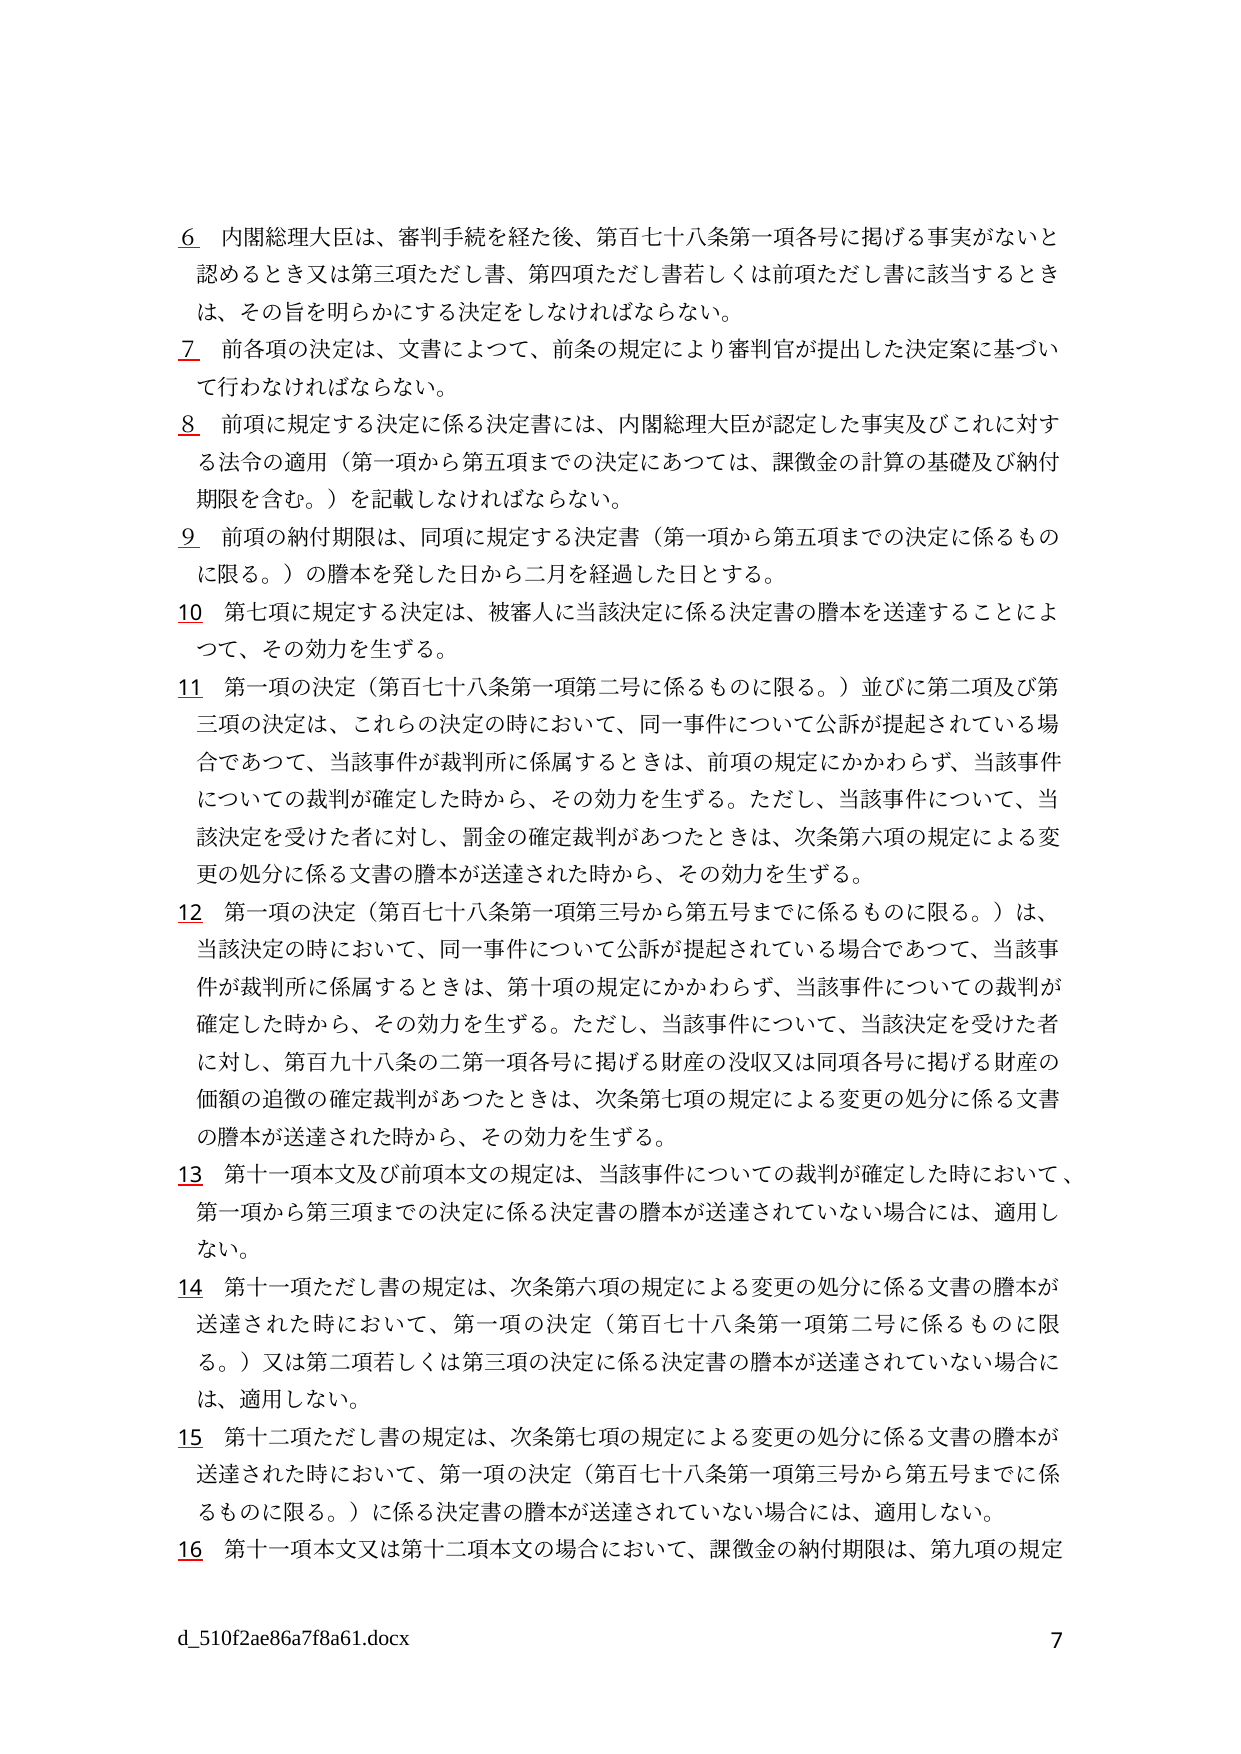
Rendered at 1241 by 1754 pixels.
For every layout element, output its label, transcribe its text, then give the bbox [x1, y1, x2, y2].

text 10 第七項に規定する決定は、被審人に当該決定に係る決定書の謄本を送達することによつて、その効力を生ずる。 [177, 592, 1063, 667]
text 15 第十二項ただし書の規定は、次条第七項の規定による変更の処分に係る文書の謄本が送達された時において、第一項の決定（第百七十八条第一項第三号から第五号までに係るものに限る。）に係る決定書の謄本が送達されていない場合には、適用しない。 [177, 1417, 1063, 1529]
text ７ 前各項の決定は、文書によつて、前条の規定により審判官が提出した決定案に基づいて行わなければならない。 [177, 329, 1063, 404]
text ９ 前項の納付期限は、同項に規定する決定書（第一項から第五項までの決定に係るものに限る。）の謄本を発した日から二月を経過した日とする。 [177, 517, 1063, 592]
text ８ 前項に規定する決定に係る決定書には、内閣総理大臣が認定した事実及びこれに対する法令の適用（第一項から第五項までの決定にあつては、課徴金の計算の基礎及び納付期限を含む。）を記載しなければならない。 [177, 404, 1063, 517]
text 14 第十一項ただし書の規定は、次条第六項の規定による変更の処分に係る文書の謄本が送達された時において、第一項の決定（第百七十八条第一項第二号に係るものに限る。）又は第二項若しくは第三項の決定に係る決定書の謄本が送達されていない場合には、適用しない。 [177, 1267, 1063, 1417]
text 12 第一項の決定（第百七十八条第一項第三号から第五号までに係るものに限る。）は、当該決定の時において、同一事件について公訴が提起されている場合であつて、当該事件が裁判所に係属するときは、第十項の規定にかかわらず、当該事件についての裁判が確定した時から、その効力を生ずる。ただし、当該事件について、当該決定を受けた者に対し、第百九十八条の二第一項各号に掲げる財産の没収又は同項各号に掲げる財産の価額の追徴の確定裁判があつたときは、次条第七項の規定による変更の処分に係る文書の謄本が送達された時から、その効力を生ずる。 [177, 892, 1063, 1154]
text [177, 1529, 1063, 1567]
text 13 第十一項本文及び前項本文の規定は、当該事件についての裁判が確定した時において、第一項から第三項までの決定に係る決定書の謄本が送達されていない場合には、適用しない。 [177, 1154, 1063, 1267]
text ６ 内閣総理大臣は、審判手続を経た後、第百七十八条第一項各号に掲げる事実がないと認めるとき又は第三項ただし書、第四項ただし書若しくは前項ただし書に該当するときは、その旨を明らかにする決定をしなければならない。 [177, 217, 1063, 329]
text 11 第一項の決定（第百七十八条第一項第二号に係るものに限る。）並びに第二項及び第三項の決定は、これらの決定の時において、同一事件について公訴が提起されている場合であつて、当該事件が裁判所に係属するときは、前項の規定にかかわらず、当該事件についての裁判が確定した時から、その効力を生ずる。ただし、当該事件について、当該決定を受けた者に対し、罰金の確定裁判があつたときは、次条第六項の規定による変更の処分に係る文書の謄本が送達された時から、その効力を生ずる。 [177, 667, 1063, 892]
